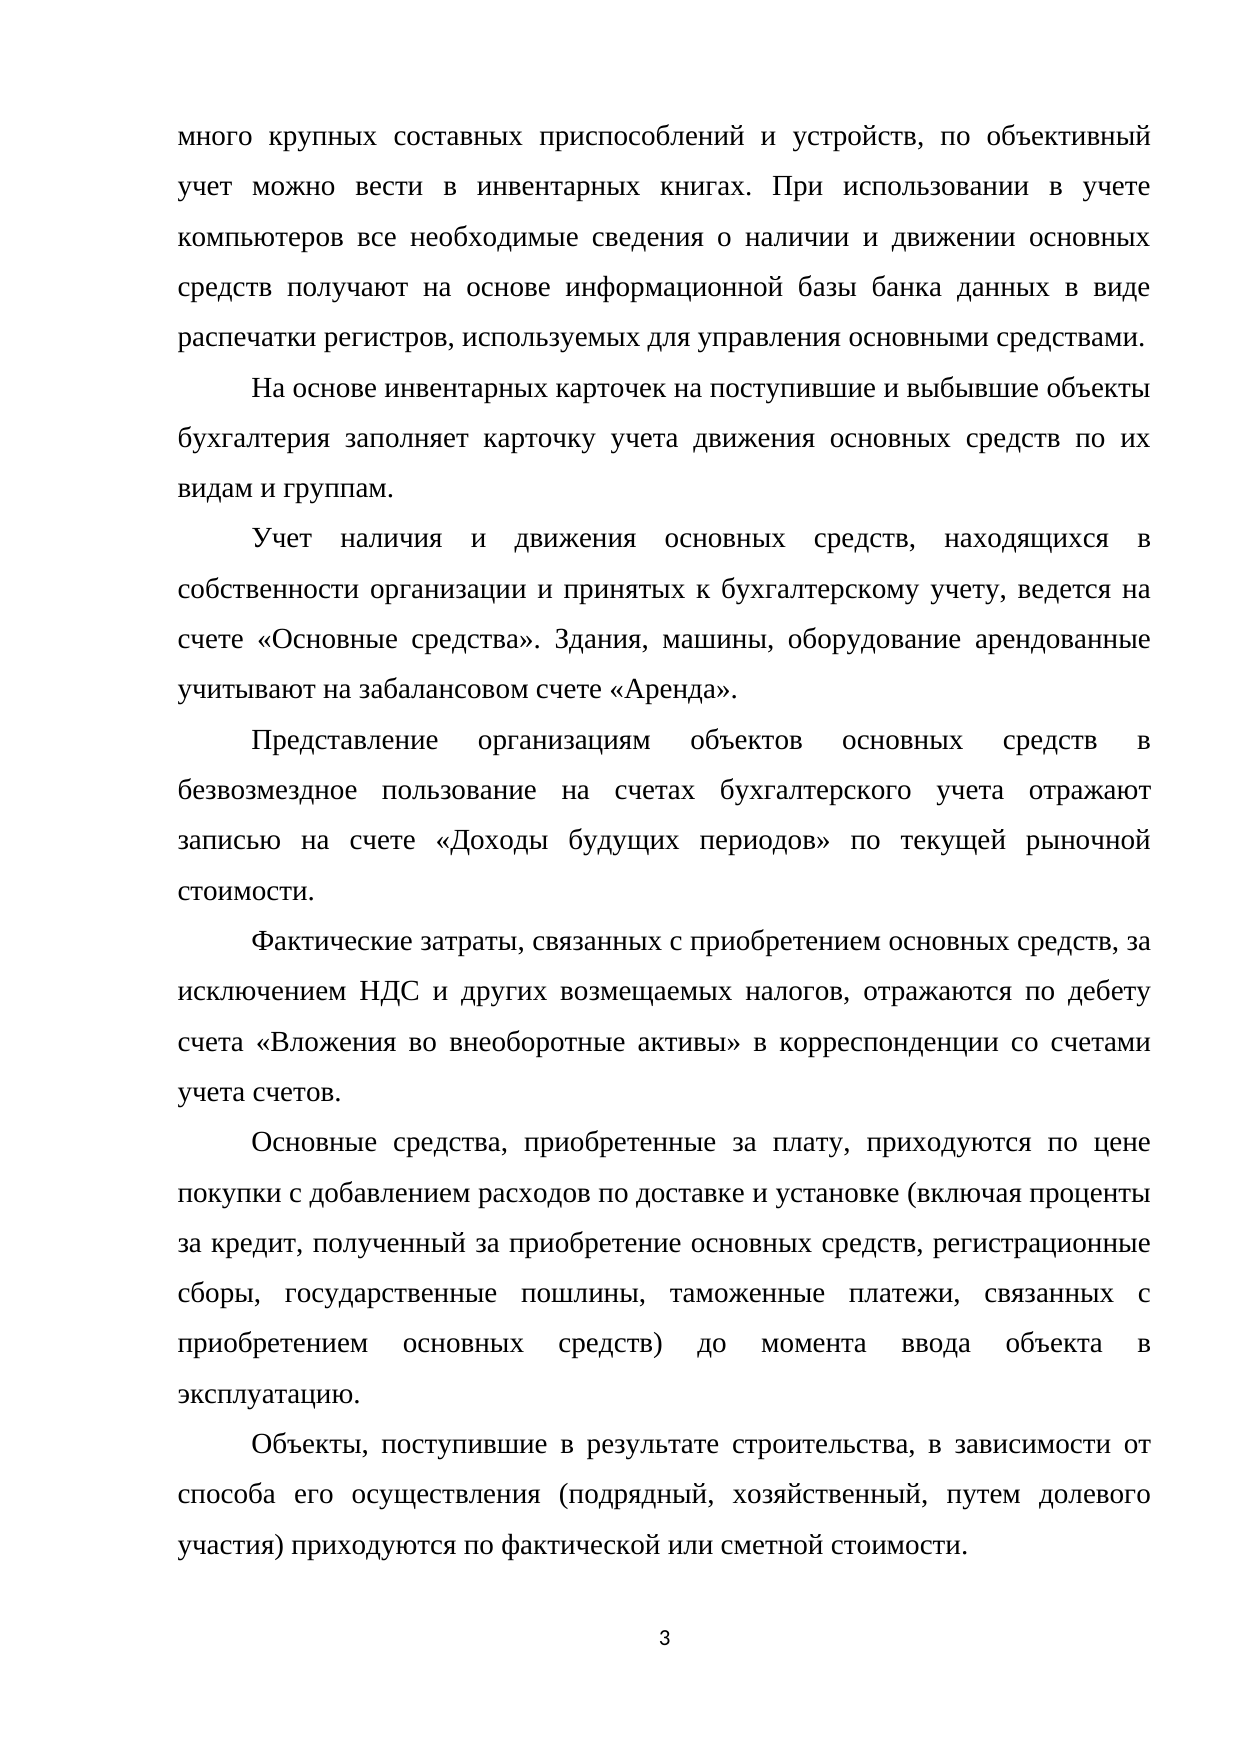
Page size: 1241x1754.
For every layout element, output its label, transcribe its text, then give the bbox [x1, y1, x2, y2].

text Фактические затраты, связанных с приобретением основных средств, за исключением НДС и других возмещаемых налогов, отражаются по дебету счета «Вложения во внеоборотные активы» в корреспонденции со счетами учета счетов. [177, 923, 1152, 1108]
text Представление организациям объектов основных средств в безвозмездное пользование на счетах бухгалтерского учета отражают записью на счете «Доходы будущих периодов» по текущей рыночной стоимости. [177, 722, 1152, 906]
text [177, 118, 1152, 353]
text Объекты, поступившие в результате строительства, в зависимости от способа его осуществления (подрядный, хозяйственный, путем долевого участия) приходуются по фактической или сметной стоимости. [177, 1426, 1152, 1560]
text Основные средства, приобретенные за плату, приходуются по цене покупки с добавлением расходов по доставке и установке (включая проценты за кредит, полученный за приобретение основных средств, регистрационные сборы, государственные пошлины, таможенные платежи, связанных с приобретением основных средств) до момента ввода объекта в эксплуатацию. [177, 1124, 1152, 1409]
text Учет наличия и движения основных средств, находящихся в собственности организации и принятых к бухгалтерскому учету, ведется на счете «Основные средства». Здания, машины, оборудование арендованные учитывают на забалансовом счете «Аренда». [177, 521, 1152, 705]
text На основе инвентарных карточек на поступившие и выбывшие объекты бухгалтерия заполняет карточку учета движения основных средств по их видам и группам. [177, 370, 1152, 504]
